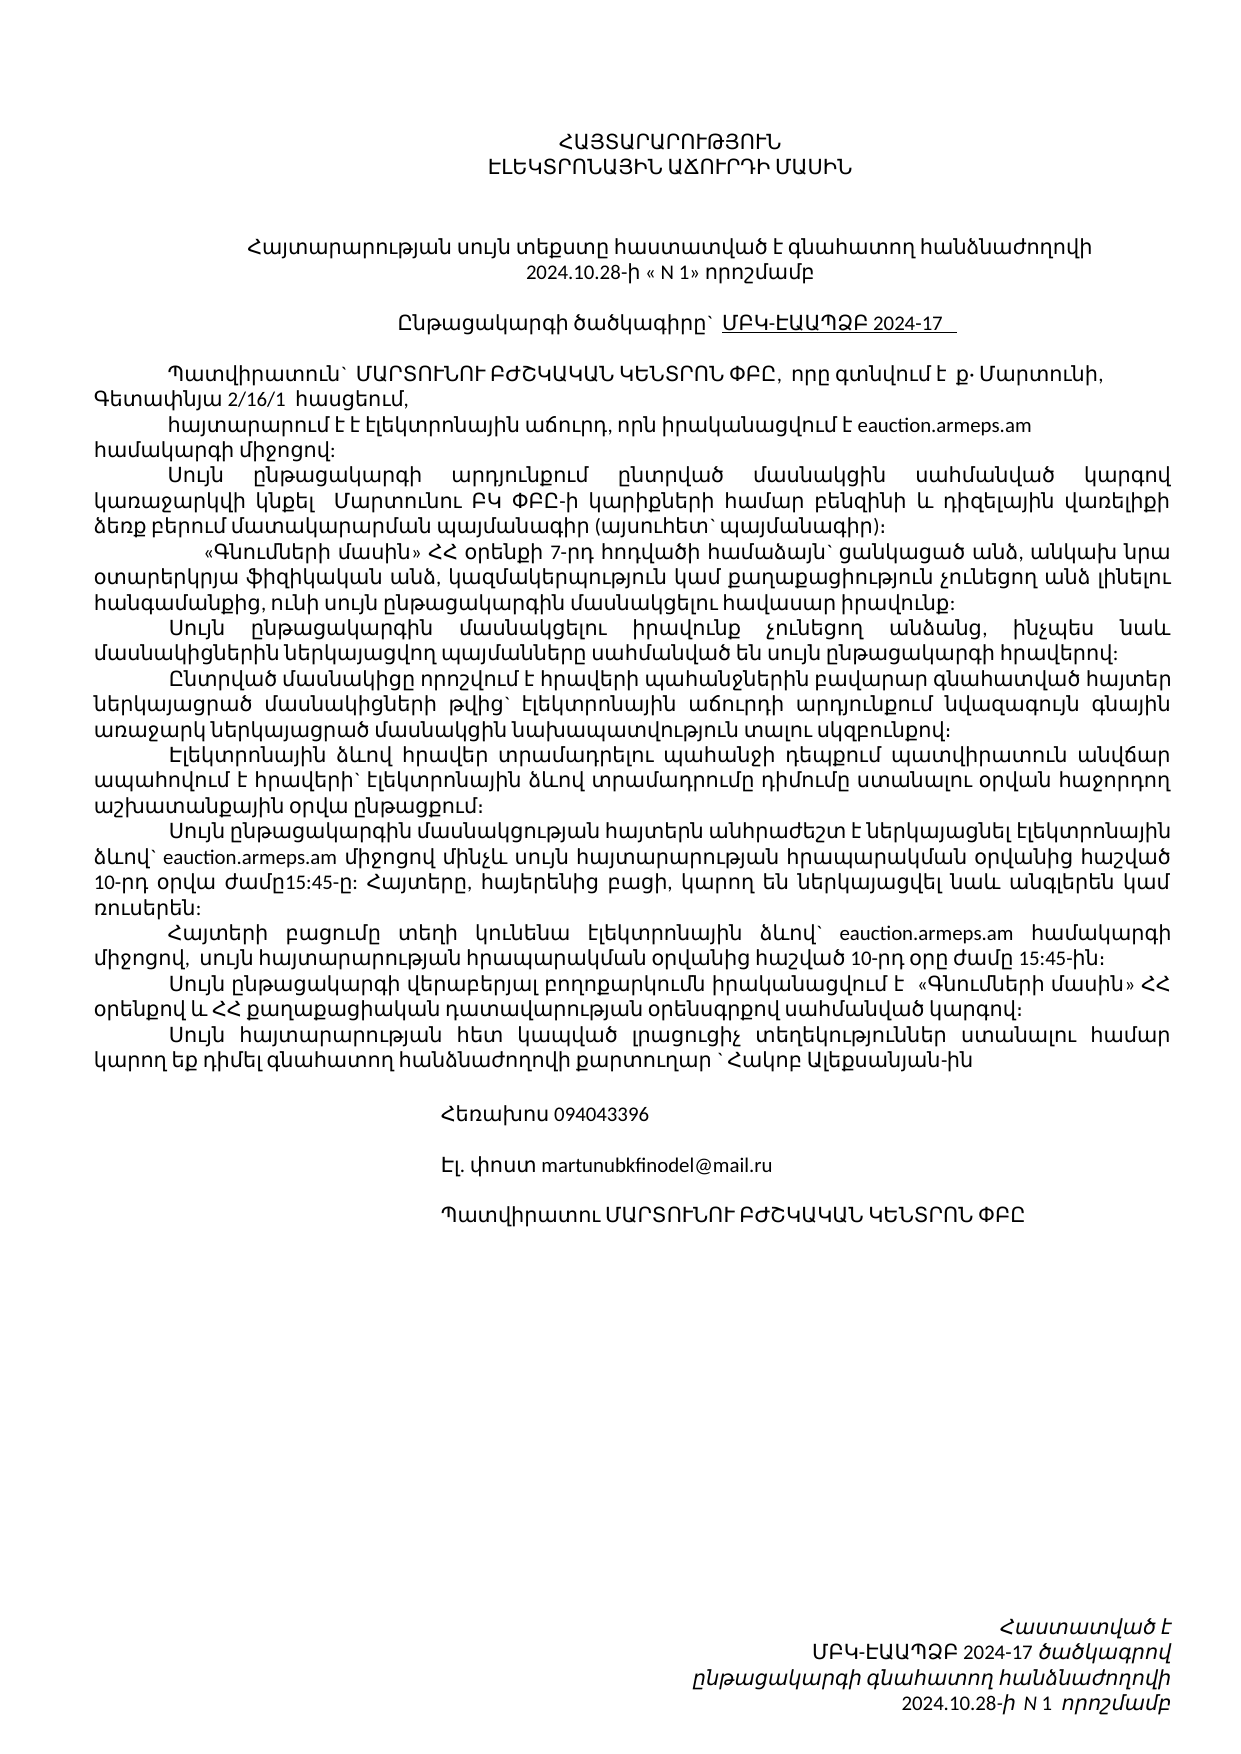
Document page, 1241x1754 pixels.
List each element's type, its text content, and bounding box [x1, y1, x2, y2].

text Էլ. փոստ martunubkfinodel@mail.ru [94, 1152, 1171, 1177]
text Սույն ընթացակարգին մասնակցելու իրավունք չունեցող անձանց, ինչպես նաև մասնակիցներին ներկայացվող պայմանները սահմանված են սույն ընթացակարգի հրավերով: [94, 615, 1171, 666]
text Սույն հայտարարության հետ կապված լրացուցիչ տեղեկություններ ստանալու համար կարող եք դիմել գնահատող հանձնաժողովի քարտուղար ` Հակոբ Ալեքսանյան-ին [94, 1022, 1171, 1073]
text Սույն ընթացակարգի արդյունքում ընտրված մասնակցին սահմանված կարգով կառաջարկվի կնքել Մարտունու ԲԿ ՓԲԸ-ի կարիքների համար բենզինի և դիզելային վառելիքի ձեռք բերում մատակարարման պայմանագիր (այսուհետ` պայմանագիր)։ [94, 463, 1171, 539]
text ՀԱՅՏԱՐԱՐՈՒԹՅՈՒՆ [94, 129, 1171, 154]
text Ընտրված մասնակիցը որոշվում է հրավերի պահանջներին բավարար գնահատված հայտեր ներկայացրած մասնակիցների թվից` էլեկտրոնային աճուրդի արդյունքում նվազագույն գնային առաջարկ ներկայացրած մասնակցին նախապատվություն տալու սկզբունքով։ [94, 666, 1171, 742]
text Հեռախոս 094043396 [94, 1101, 1171, 1126]
text ընթացակարգի գնահատող հանձնաժողովի [94, 1665, 1171, 1690]
text Հայտերի բացումը տեղի կունենա էլեկտրոնային ձևով` eauction.armeps.am համակարգի միջոցով, սույն հայտարարության հրապարակման օրվանից հաշված 10-րդ օրը ժամը 15:45-ին։ [94, 920, 1171, 971]
text Ընթացակարգի ծածկագիրը` ՄԲԿ-ԷԱԱՊՁԲ 2024-17 [94, 310, 1171, 336]
text Սույն ընթացակարգի վերաբերյալ բողոքարկումն իրականացվում է «Գնումների մասին» ՀՀ օրենքով և ՀՀ քաղաքացիական դատավարության օրենսգրքով սահմանված կարգով։ [94, 971, 1171, 1022]
text հայտարարում է է էլեկտրոնային աճուրդ, որն իրականացվում է eauction.armeps.am համակարգի միջոցով: [94, 412, 1171, 463]
text Պատվիրատու ՄԱՐՏՈՒՆՈՒ ԲԺՇԿԱԿԱՆ ԿԵՆՏՐՈՆ ՓԲԸ [94, 1203, 1171, 1228]
text ԷԼԵԿՏՐՈՆԱՅԻՆ ԱՃՈՒՐԴԻ ՄԱՍԻՆ [94, 154, 1171, 180]
text Հաստատված է [94, 1614, 1171, 1639]
text 2024.10.28 -ի N 1 որոշմամբ [94, 1690, 1171, 1716]
text Հայտարարության սույն տեքստը հաստատված է գնահատող հանձնաժողովի [94, 234, 1171, 259]
text Պատվիրատուն` ՄԱՐՏՈՒՆՈՒ ԲԺՇԿԱԿԱՆ ԿԵՆՏՐՈՆ ՓԲԸ, որը գտնվում է ք· Մարտունի, Գետափնյա 2/16/1 հասցեում, [94, 361, 1171, 412]
text «Գնումների մասին» ՀՀ օրենքի 7-րդ հոդվածի համաձայն` ցանկացած անձ, անկախ նրա օտարերկրյա ֆիզիկական անձ, կազմակերպություն կամ քաղաքացիություն չունեցող անձ լինելու հանգամանքից, ունի սույն ընթացակարգին մասնակցելու հավասար իրավունք: [94, 539, 1171, 615]
text 2024.10.28 -ի « N 1» որոշմամբ [94, 259, 1171, 285]
text Սույն ընթացակարգին մասնակցության հայտերն անհրաժեշտ է ներկայացնել էլեկտրոնային ձևով` eauction.armeps.am միջոցով մինչև սույն հայտարարության հրապարակման օրվանից հաշված 10-րդ օրվա ժամը15:45-ը: Հայտերը, հայերենից բացի, կարող են ներկայացվել նաև անգլերեն կամ ռուսերեն: [94, 818, 1171, 920]
text Էլեկտրոնային ձևով հրավեր տրամադրելու պահանջի դեպքում պատվիրատուն անվճար ապահովում է հրավերի` էլեկտրոնային ձևով տրամադրումը դիմումը ստանալու օրվան հաջորդող աշխատանքային օրվա ընթացքում։ [94, 742, 1171, 818]
text ՄԲԿ-ԷԱԱՊՁԲ 2024-17 ծածկագրով [94, 1639, 1171, 1665]
